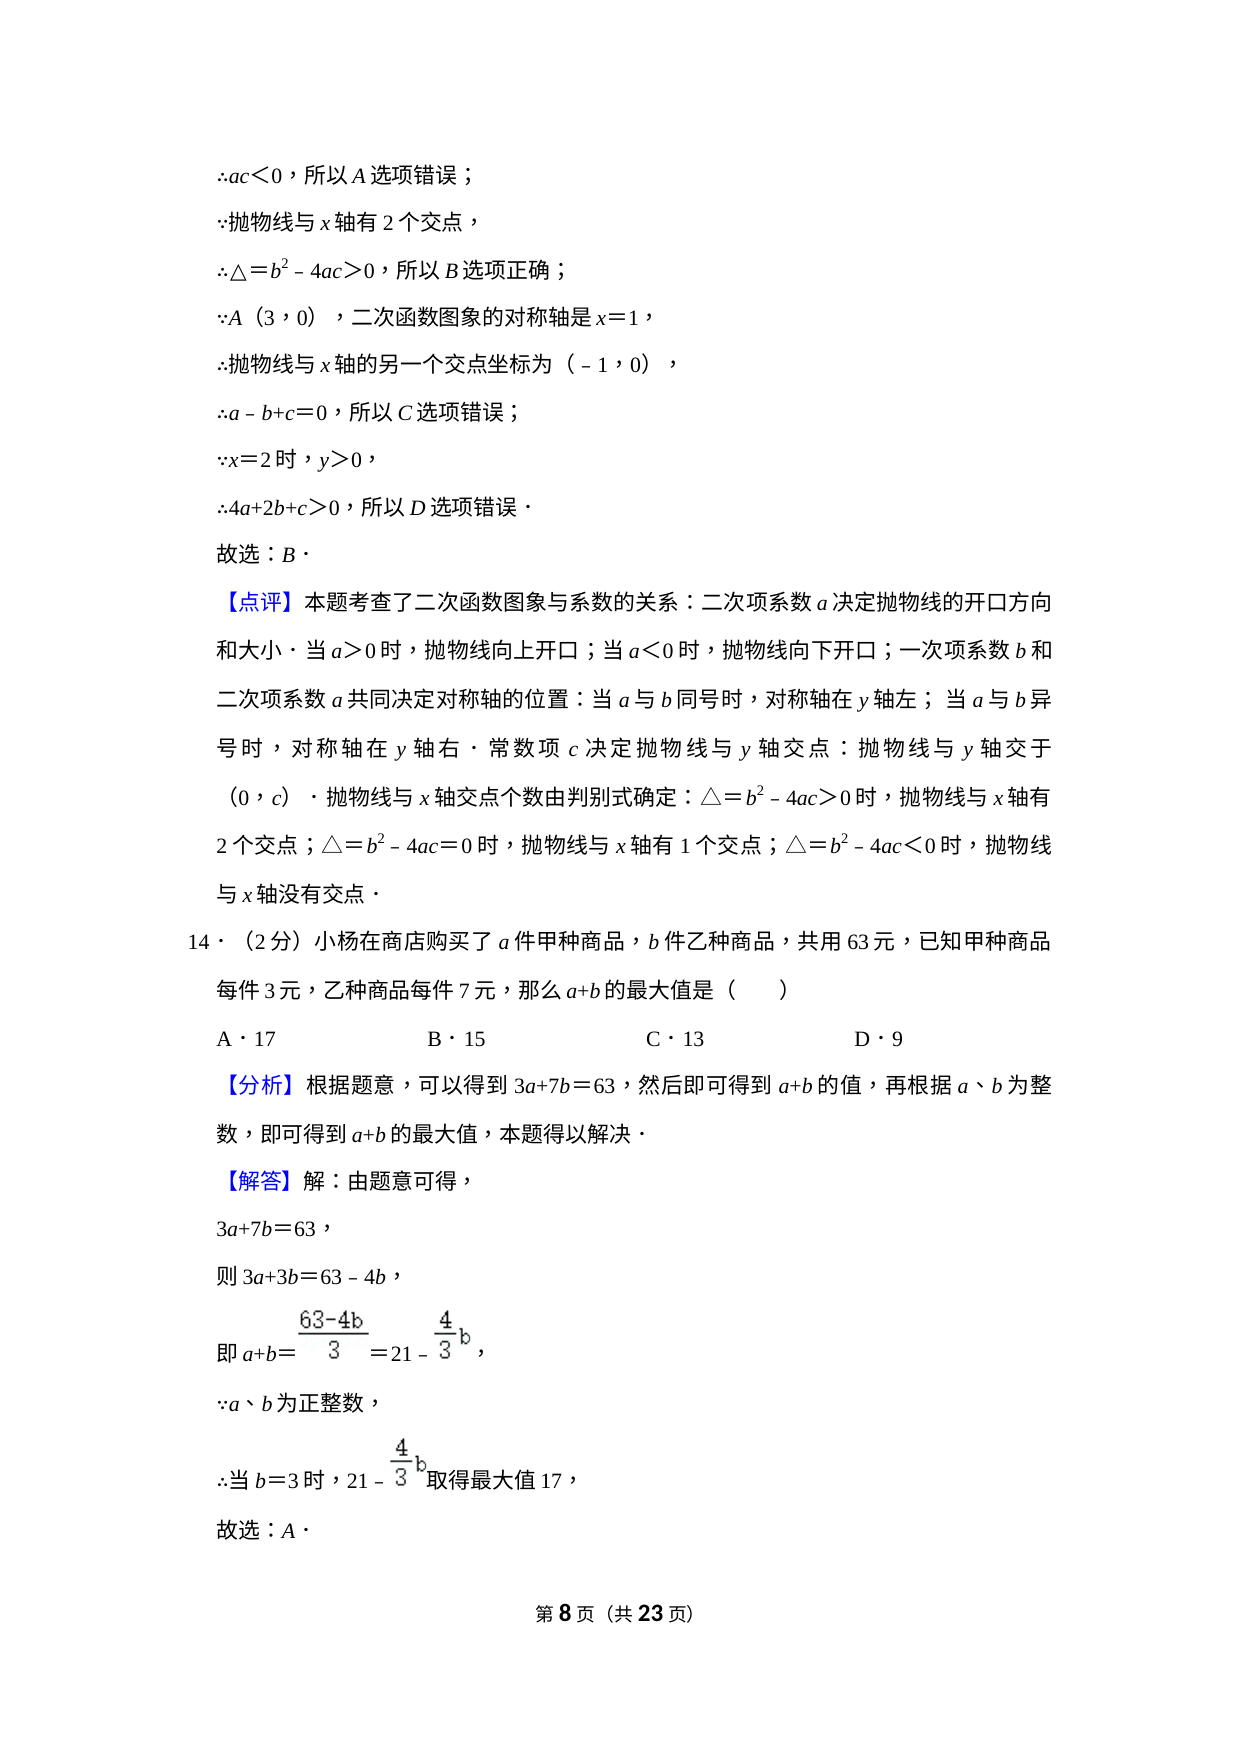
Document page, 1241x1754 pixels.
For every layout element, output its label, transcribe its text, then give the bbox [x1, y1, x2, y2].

text ∴抛物线与x轴的另一个交点坐标为（﹣1，0）， [216, 348, 1053, 381]
text ∵抛物线与x轴有2个交点， [216, 206, 1053, 238]
text 故选：A． [216, 1514, 1053, 1547]
text ∴a﹣b+c＝0，所以C选项错误； [216, 396, 1053, 428]
text ∴4a+2b+c＞0，所以D选项错误． [216, 490, 1053, 523]
picture [390, 1434, 427, 1489]
text ∵x＝2时，y＞0， [216, 443, 1053, 475]
text ∵A（3，0），二次函数图象的对称轴是x＝1， [216, 301, 1053, 333]
text ∵a、b为正整数， [216, 1387, 1053, 1419]
text ∴ac＜0，所以A选项错误； [216, 158, 1053, 191]
text 即a+b＝＝21﹣， [216, 1307, 1053, 1372]
text ∴当b＝3时，21﹣取得最大值17， [216, 1434, 1053, 1499]
text 【分析】根据题意，可以得到3a+7b＝63，然后即可得到a+b的值，再根据a、b为整数，即可得到a+b的最大值，本题得以解决． [216, 1068, 1053, 1150]
text 14．（2分）小杨在商店购买了a件甲种商品，b件乙种商品，共用63元，已知甲种商品每件3元，乙种商品每件7元，那么a+b的最大值是（ ） [187, 925, 1053, 1006]
text ∴△＝b2﹣4ac＞0，所以B选项正确； [216, 253, 1053, 286]
text 【解答】解：由题意可得， [216, 1165, 1053, 1197]
text 3a+7b＝63， [216, 1212, 1053, 1244]
picture [434, 1306, 471, 1362]
text 【点评】本题考查了二次函数图象与系数的关系：二次项系数a决定抛物线的开口方向和大小．当a＞0时，抛物线向上开口；当a＜0时，抛物线向下开口；一次项系数b和二次项系数a共同决定对称轴的位置：当a与b同号时，对称轴在y轴左； 当a与b异号时，对称轴在y轴右．常数项c决定抛物线与y轴交点：抛物线与y轴交于（0，c）．抛物线与x轴交点个数由判别式确定：△＝b2﹣4ac＞0时，抛物线与x轴有2个交点；△＝b2﹣4ac＝0时，抛物线与x轴有1个交点；△＝b2﹣4ac＜0时，抛物线与x轴没有交点． [216, 585, 1053, 910]
text 故选：B． [216, 538, 1053, 570]
text 则3a+3b＝63﹣4b， [216, 1259, 1053, 1292]
text A．17 B．15 C．13 D．9 [187, 1021, 1053, 1054]
picture [298, 1306, 369, 1362]
